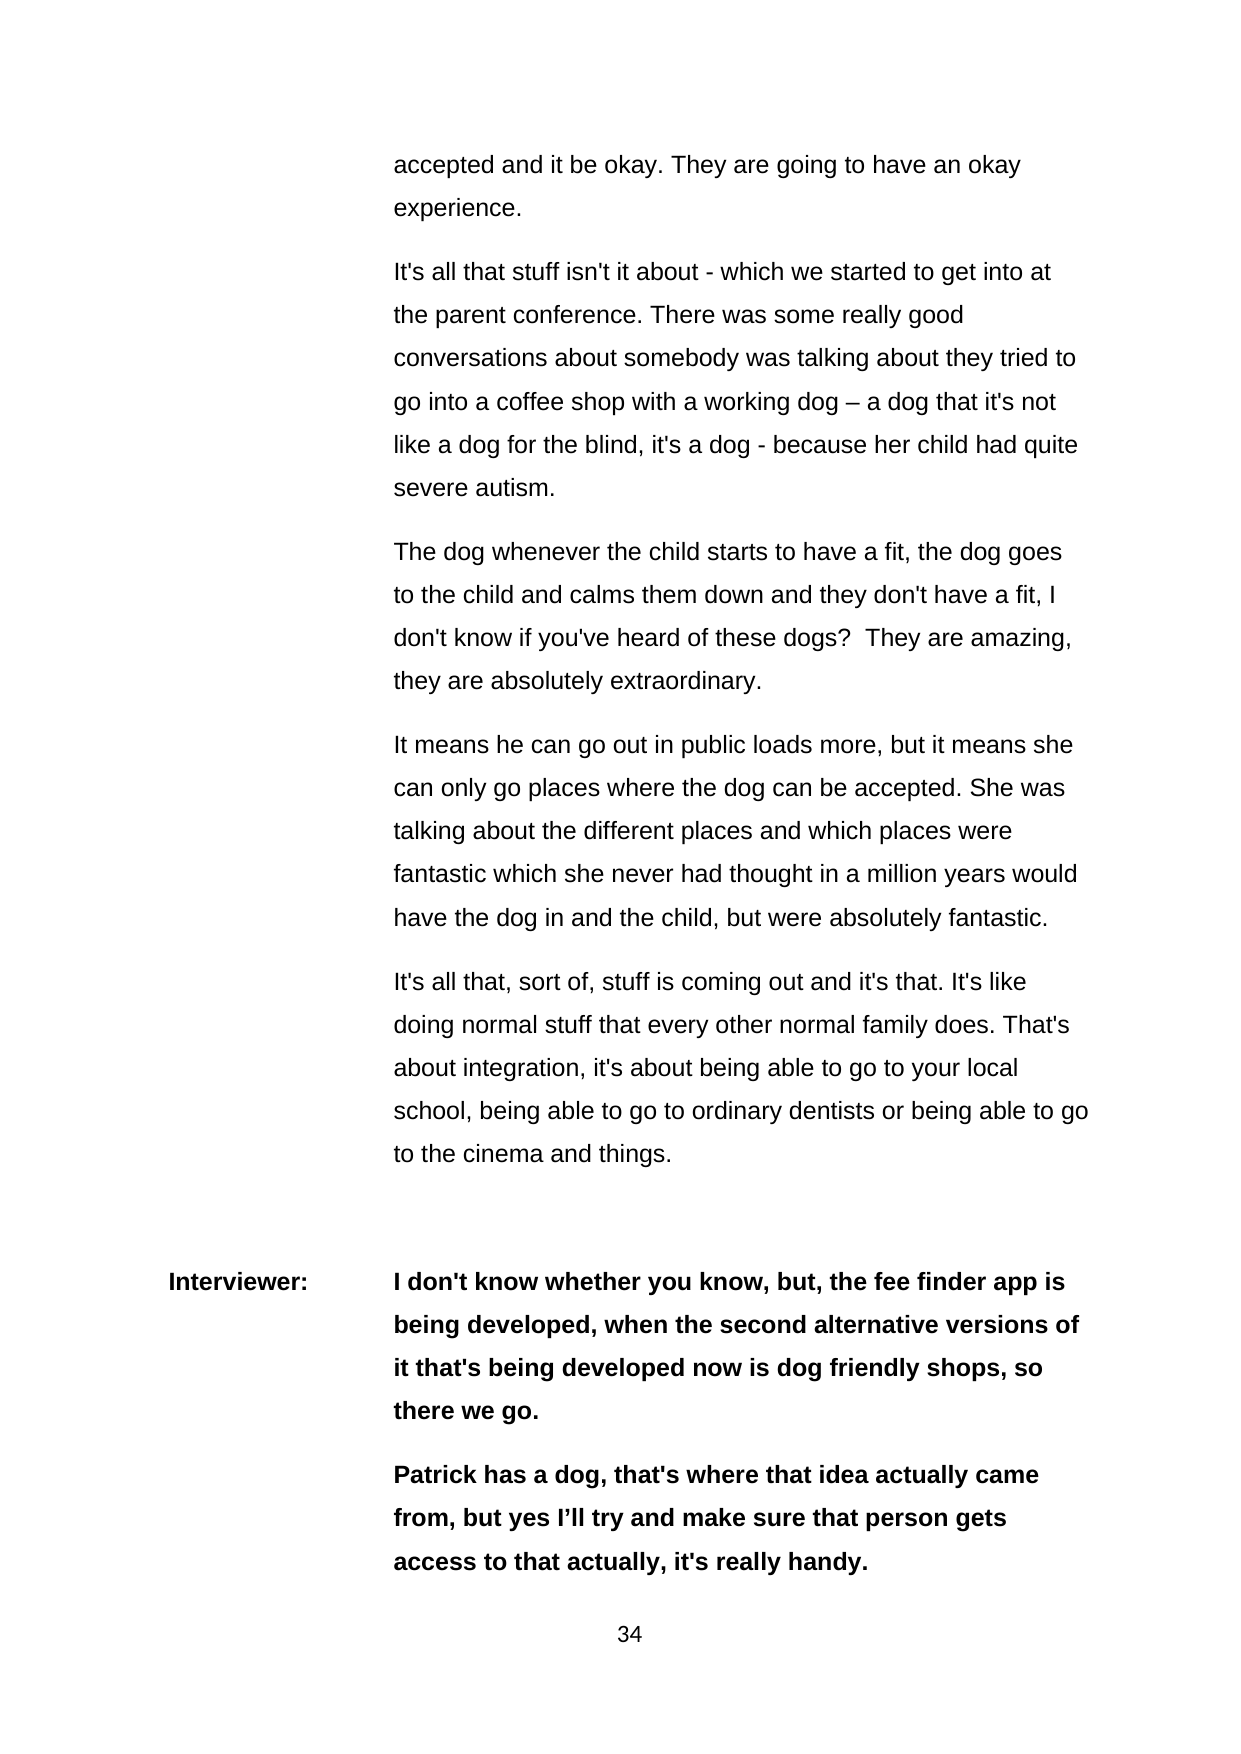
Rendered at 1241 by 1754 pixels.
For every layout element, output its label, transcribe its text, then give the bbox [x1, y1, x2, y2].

text Patrick has a dog, that's where that idea actually came from, but yes I’ll try and make sure that person gets access to that actually, it's really handy. [393, 1460, 1090, 1575]
text It means he can go out in public loads more, but it means she can only go places where the dog can be accepted. She was talking about the different places and which places were fantastic which she never had thought in a million years would have the dog in and the child, but were absolutely fantastic. [393, 730, 1090, 931]
text The dog whenever the child starts to have a fit, the dog goes to the child and calms them down and they don't have a fit, I don't know if you've heard of these dogs? They are amazing, they are absolutely extraordinary. [393, 537, 1090, 695]
text Interviewer: I don't know whether you know, but, the fee finder app is being developed, when the second alternative versions of it that's being developed now is dog friendly shops, so there we go. [168, 1267, 1090, 1425]
text It's all that, sort of, stuff is coming out and it's that. It's like doing normal stuff that every other normal family does. That's about integration, it's about being able to go to your local school, being able to go to ordinary dentists or being able to go to the cinema and things. [393, 966, 1090, 1168]
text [168, 150, 1090, 222]
text It's all that stuff isn't it about - which we started to get into at the parent conference. There was some really good conversations about somebody was talking about they tried to go into a coffee shop with a working dog – a dog that it's not like a dog for the blind, it's a dog - because her child had quite severe autism. [393, 257, 1090, 501]
